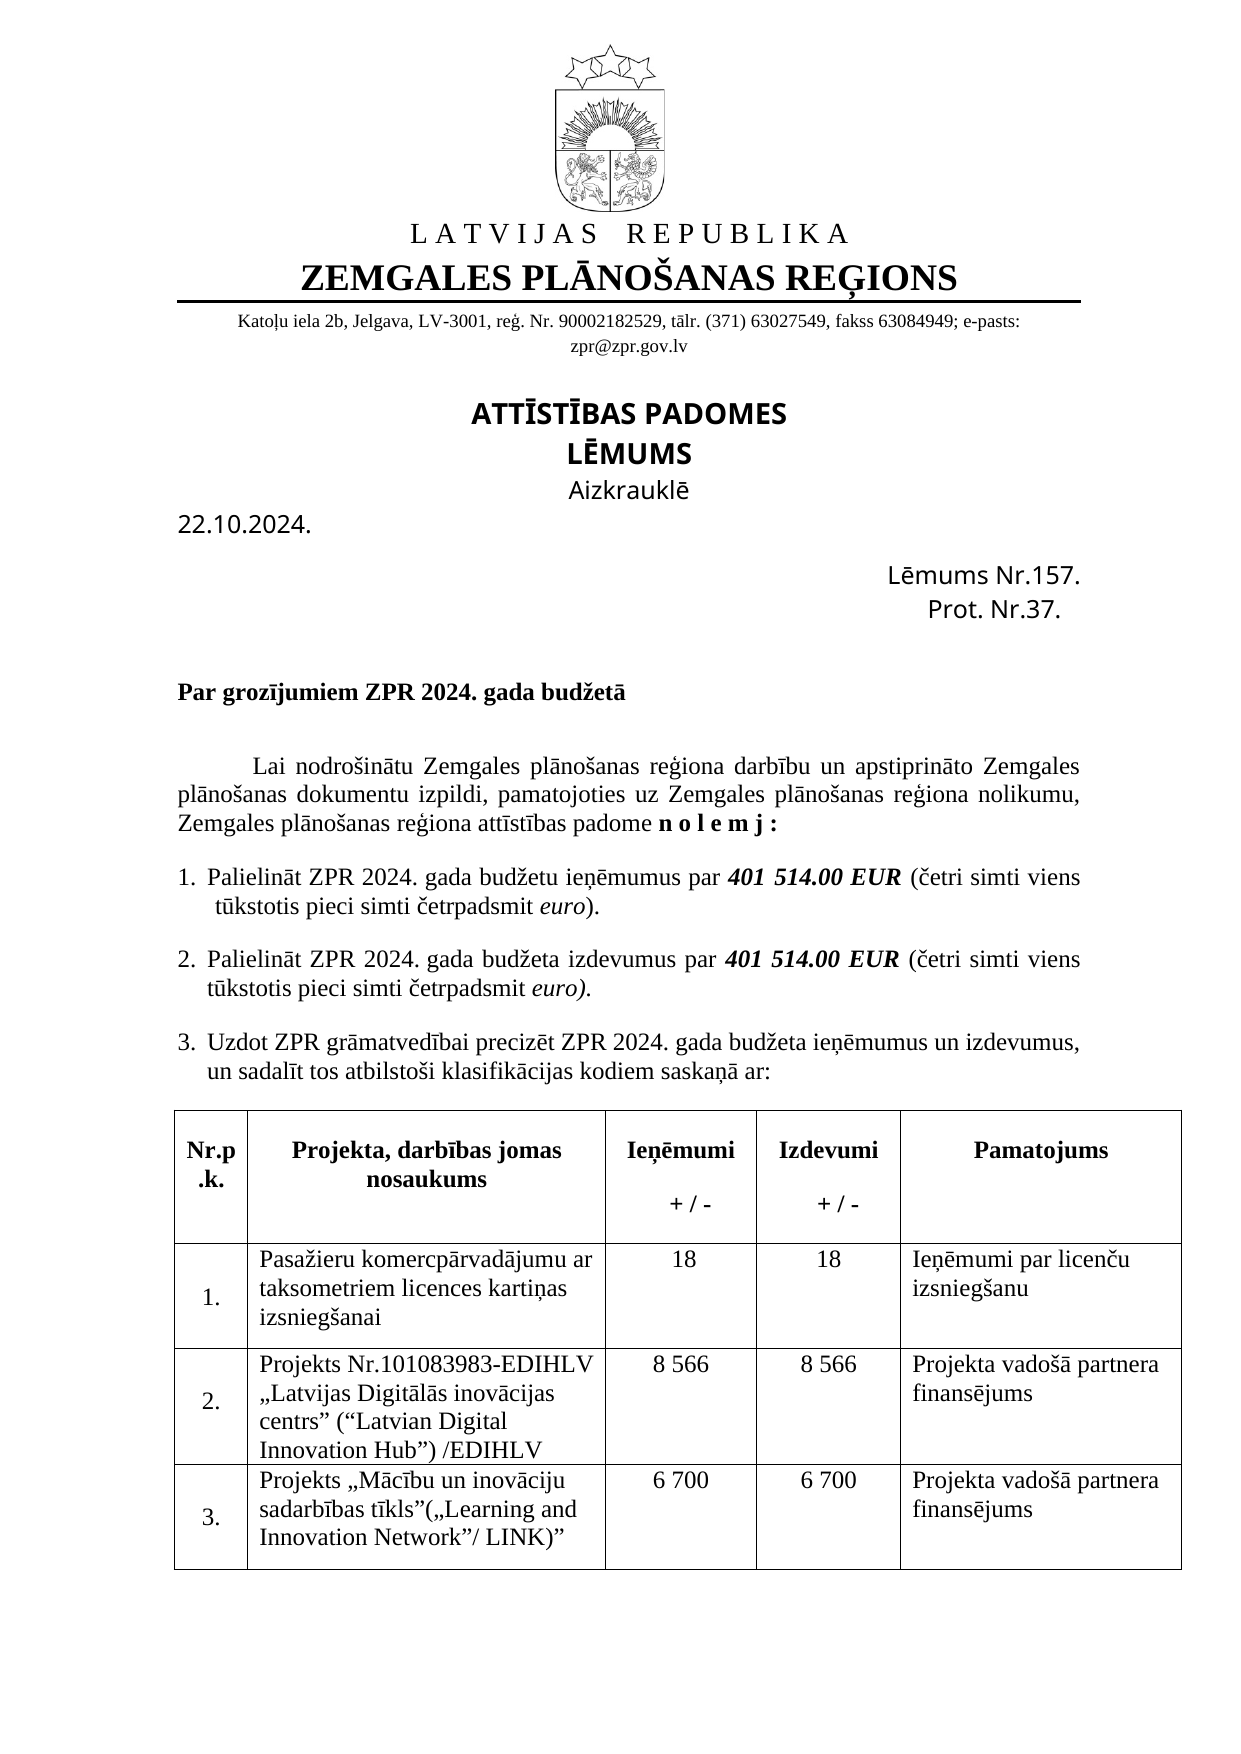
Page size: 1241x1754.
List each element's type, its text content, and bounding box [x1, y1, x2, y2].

text ZEMGALES PLĀNOŠANAS REĢIONS [177, 255, 1081, 300]
subtitle Par grozījumiem ZPR 2024. gada budžetā [177, 677, 1081, 706]
text Aizkrauklē [177, 473, 1081, 507]
text Lēmums Nr.157. [177, 558, 1081, 592]
table_cell Projekts „Mācību un inovāciju sadarbības tīkls”(„Learning and Innovation Network”/ LINK)” [248, 1465, 605, 1569]
text ATTĪSTĪBAS PADOMES [177, 393, 1081, 433]
subtitle Lai nodrošinātu Zemgales plānošanas reģiona darbību un apstiprināto Zemgales plānošanas dokumentu izpildi, pamatojoties uz Zemgales plānošanas reģiona nolikumu, Zemgales plānošanas reģiona attīstības padome n o l e m j : [177, 751, 1081, 837]
table_cell 6 700 [757, 1465, 900, 1569]
table_cell 2. [175, 1349, 247, 1464]
table_cell Projekta vadošā partnera finansējums [901, 1465, 1181, 1569]
table_cell Pasažieru komercpārvadājumu ar taksometriem licences kartiņas izsniegšanai [248, 1244, 605, 1348]
table_cell Projekts Nr.101083983-EDIHLV „Latvijas Digitālās inovācijas centrs” (“Latvian Digital Innovation Hub”) /EDIHLV [248, 1349, 605, 1464]
text L A T V I J A S R E P U B L I K A [177, 217, 1081, 250]
table_cell Projekta vadošā partnera finansējums [901, 1349, 1181, 1464]
table_cell Ieņēmumi par licenču izsniegšanu [901, 1244, 1181, 1348]
picture [555, 44, 665, 212]
text LĒMUMS [177, 433, 1081, 473]
list Palielināt ZPR 2024. gada budžeta izdevumus par 401 514.00 EUR (četri simti viens tūkstotis pieci simti četrpadsmit euro). [177, 944, 1081, 1002]
table_cell 3. [175, 1465, 247, 1569]
table_cell 18 [606, 1244, 756, 1348]
text 22.10.2024. [177, 507, 1081, 541]
table_cell 8 566 [606, 1349, 756, 1464]
table_cell 1. [175, 1244, 247, 1348]
table_header Nr.p.k. [175, 1111, 247, 1243]
table_header Izdevumi + / - [757, 1111, 900, 1243]
table_cell 6 700 [606, 1465, 756, 1569]
list Uzdot ZPR grāmatvedībai precizēt ZPR 2024. gada budžeta ieņēmumus un izdevumus, un sadalīt tos atbilstoši klasifikācijas kodiem saskaņā ar: [177, 1027, 1081, 1084]
table_cell 8 566 [757, 1349, 900, 1464]
list Palielināt ZPR 2024. gada budžetu ieņēmumus par 401 514.00 EUR (četri simti viens tūkstotis pieci simti četrpadsmit euro). [177, 862, 1081, 919]
table_cell 18 [757, 1244, 900, 1348]
table_header Pamatojums [901, 1111, 1181, 1243]
table_header Projekta, darbības jomas nosaukums [248, 1111, 605, 1243]
table_header Ieņēmumi + / - [606, 1111, 756, 1243]
text Katoļu iela 2b, Jelgava, LV-3001, reģ. Nr. 90002182529, tālr. (371) 63027549, fakss 63084949; e-pasts: zpr@zpr.gov.lv [177, 310, 1081, 356]
text Prot. Nr.37. [177, 592, 1081, 626]
